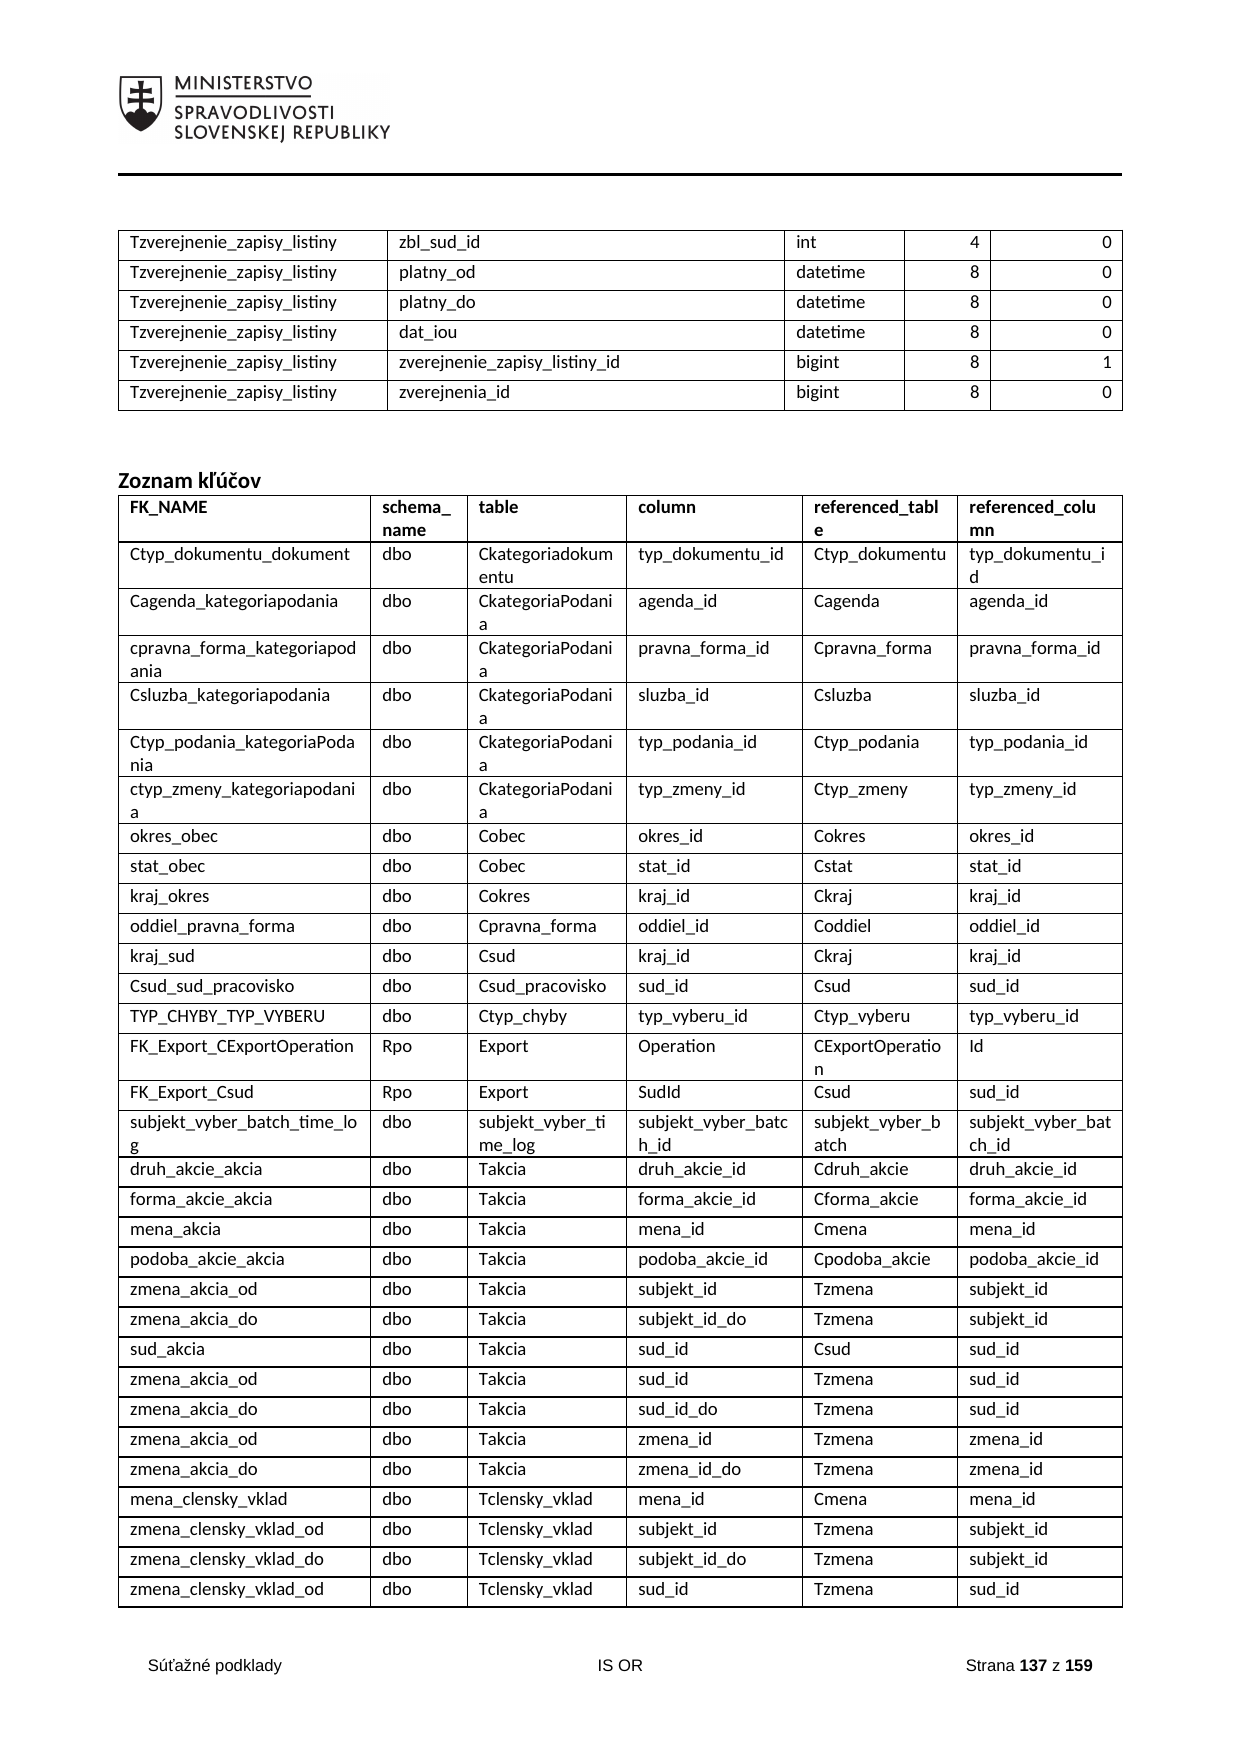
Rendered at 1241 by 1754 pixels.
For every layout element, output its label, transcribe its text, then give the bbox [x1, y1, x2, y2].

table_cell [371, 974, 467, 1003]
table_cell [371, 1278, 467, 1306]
picture [118, 73, 390, 144]
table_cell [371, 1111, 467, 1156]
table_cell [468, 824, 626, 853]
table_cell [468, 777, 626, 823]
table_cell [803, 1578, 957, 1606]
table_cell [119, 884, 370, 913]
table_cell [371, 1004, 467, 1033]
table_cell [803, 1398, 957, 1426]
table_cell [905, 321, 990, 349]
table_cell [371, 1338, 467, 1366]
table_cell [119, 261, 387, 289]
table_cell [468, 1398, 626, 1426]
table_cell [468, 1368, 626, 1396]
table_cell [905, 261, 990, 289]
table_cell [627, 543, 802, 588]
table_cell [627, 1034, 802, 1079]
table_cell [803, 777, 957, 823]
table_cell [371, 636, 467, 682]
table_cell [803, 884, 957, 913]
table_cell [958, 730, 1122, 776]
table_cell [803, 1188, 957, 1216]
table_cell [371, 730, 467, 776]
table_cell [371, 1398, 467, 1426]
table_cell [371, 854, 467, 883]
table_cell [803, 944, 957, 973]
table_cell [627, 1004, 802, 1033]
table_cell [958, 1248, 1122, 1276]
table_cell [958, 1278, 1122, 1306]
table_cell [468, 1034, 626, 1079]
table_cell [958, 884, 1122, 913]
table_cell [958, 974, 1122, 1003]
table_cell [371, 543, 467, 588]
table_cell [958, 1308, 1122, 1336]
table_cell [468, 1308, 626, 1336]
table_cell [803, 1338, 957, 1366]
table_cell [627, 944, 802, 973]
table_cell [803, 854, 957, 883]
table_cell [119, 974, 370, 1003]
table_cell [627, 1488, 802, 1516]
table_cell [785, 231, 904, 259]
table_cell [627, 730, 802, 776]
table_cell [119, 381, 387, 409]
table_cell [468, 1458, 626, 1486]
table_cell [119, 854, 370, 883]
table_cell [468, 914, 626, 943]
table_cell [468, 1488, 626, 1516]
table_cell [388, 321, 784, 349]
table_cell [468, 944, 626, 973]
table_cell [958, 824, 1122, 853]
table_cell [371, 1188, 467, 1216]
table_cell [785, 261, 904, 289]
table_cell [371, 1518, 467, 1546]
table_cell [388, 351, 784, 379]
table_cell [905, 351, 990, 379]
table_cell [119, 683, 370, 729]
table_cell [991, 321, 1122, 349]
text Zoznam kľúčov [118, 467, 1122, 494]
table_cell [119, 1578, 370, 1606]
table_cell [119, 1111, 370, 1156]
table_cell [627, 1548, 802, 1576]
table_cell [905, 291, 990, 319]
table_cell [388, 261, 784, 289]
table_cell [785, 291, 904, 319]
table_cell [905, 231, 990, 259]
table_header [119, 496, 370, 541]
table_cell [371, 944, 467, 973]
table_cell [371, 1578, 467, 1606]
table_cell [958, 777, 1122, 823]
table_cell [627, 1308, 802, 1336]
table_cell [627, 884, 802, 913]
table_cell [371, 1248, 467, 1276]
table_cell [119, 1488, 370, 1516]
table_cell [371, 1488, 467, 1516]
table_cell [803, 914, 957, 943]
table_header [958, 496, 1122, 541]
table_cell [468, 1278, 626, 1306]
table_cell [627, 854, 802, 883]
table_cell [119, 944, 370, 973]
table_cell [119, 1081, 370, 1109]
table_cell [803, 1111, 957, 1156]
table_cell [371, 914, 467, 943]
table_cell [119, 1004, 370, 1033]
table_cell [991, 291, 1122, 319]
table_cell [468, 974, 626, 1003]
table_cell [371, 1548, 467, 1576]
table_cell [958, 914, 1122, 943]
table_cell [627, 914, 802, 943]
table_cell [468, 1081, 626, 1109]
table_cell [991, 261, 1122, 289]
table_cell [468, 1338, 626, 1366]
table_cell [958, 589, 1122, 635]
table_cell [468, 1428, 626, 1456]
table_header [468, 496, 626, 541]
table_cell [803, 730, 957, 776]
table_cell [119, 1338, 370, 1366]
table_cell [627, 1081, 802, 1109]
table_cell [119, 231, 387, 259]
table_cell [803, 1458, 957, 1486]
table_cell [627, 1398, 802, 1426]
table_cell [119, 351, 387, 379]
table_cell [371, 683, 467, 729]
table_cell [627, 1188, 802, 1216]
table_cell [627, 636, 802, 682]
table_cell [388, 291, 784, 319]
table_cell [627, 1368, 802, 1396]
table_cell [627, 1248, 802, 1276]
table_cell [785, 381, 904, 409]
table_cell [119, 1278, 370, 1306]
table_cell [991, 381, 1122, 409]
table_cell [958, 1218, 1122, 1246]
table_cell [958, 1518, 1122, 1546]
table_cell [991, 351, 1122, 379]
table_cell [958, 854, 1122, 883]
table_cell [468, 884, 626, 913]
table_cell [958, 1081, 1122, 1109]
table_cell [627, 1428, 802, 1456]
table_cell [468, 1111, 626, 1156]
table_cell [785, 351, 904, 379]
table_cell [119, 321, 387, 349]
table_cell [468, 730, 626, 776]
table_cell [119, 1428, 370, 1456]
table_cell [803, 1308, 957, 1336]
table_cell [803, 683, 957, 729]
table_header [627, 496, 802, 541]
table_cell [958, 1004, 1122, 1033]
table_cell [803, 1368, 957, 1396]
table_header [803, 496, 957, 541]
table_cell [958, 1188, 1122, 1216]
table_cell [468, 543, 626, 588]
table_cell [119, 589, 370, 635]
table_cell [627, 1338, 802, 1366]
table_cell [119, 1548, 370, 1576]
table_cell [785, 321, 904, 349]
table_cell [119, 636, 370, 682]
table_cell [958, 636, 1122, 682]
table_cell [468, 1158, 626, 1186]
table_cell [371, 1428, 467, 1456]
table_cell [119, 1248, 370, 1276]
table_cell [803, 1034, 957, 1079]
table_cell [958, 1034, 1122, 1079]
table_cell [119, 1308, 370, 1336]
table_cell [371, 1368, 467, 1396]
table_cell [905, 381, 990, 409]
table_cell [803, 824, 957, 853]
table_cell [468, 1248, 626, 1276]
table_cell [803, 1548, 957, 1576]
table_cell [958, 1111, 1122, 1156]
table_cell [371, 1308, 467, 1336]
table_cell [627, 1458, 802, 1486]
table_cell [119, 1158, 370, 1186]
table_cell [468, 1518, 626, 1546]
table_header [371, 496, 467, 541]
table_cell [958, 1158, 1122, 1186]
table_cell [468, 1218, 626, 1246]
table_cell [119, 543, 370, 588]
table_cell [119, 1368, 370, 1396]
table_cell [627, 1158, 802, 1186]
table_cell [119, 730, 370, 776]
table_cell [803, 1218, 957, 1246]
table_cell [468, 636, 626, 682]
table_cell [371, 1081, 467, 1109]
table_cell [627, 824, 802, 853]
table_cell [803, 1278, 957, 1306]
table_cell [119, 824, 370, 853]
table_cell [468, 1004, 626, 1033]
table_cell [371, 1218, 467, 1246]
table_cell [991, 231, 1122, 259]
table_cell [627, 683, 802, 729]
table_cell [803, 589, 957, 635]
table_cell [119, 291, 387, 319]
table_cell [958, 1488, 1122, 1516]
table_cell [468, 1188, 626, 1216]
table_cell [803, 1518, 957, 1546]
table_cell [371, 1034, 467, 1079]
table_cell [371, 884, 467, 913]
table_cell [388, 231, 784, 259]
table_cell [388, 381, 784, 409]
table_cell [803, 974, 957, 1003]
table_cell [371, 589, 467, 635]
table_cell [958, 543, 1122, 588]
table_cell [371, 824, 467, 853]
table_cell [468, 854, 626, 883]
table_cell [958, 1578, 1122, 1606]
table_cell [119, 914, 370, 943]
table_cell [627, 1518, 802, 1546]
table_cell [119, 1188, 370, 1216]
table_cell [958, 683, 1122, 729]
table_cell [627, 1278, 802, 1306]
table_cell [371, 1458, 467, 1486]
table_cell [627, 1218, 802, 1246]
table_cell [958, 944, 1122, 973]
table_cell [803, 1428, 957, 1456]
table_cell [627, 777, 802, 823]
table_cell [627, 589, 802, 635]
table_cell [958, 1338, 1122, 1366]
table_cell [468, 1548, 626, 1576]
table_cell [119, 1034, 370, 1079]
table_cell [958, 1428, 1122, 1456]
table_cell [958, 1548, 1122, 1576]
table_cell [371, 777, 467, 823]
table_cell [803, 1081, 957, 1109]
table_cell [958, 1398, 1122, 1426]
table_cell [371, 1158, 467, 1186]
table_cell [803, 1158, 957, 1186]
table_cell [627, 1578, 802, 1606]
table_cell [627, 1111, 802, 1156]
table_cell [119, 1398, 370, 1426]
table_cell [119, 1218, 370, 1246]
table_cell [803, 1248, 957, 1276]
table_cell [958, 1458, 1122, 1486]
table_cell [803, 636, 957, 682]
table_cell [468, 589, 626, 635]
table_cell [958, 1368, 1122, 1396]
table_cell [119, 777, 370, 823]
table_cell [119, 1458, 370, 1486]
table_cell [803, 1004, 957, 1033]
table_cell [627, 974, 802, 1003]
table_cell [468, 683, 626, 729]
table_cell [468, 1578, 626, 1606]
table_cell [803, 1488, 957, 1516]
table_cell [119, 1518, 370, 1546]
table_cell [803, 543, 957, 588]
